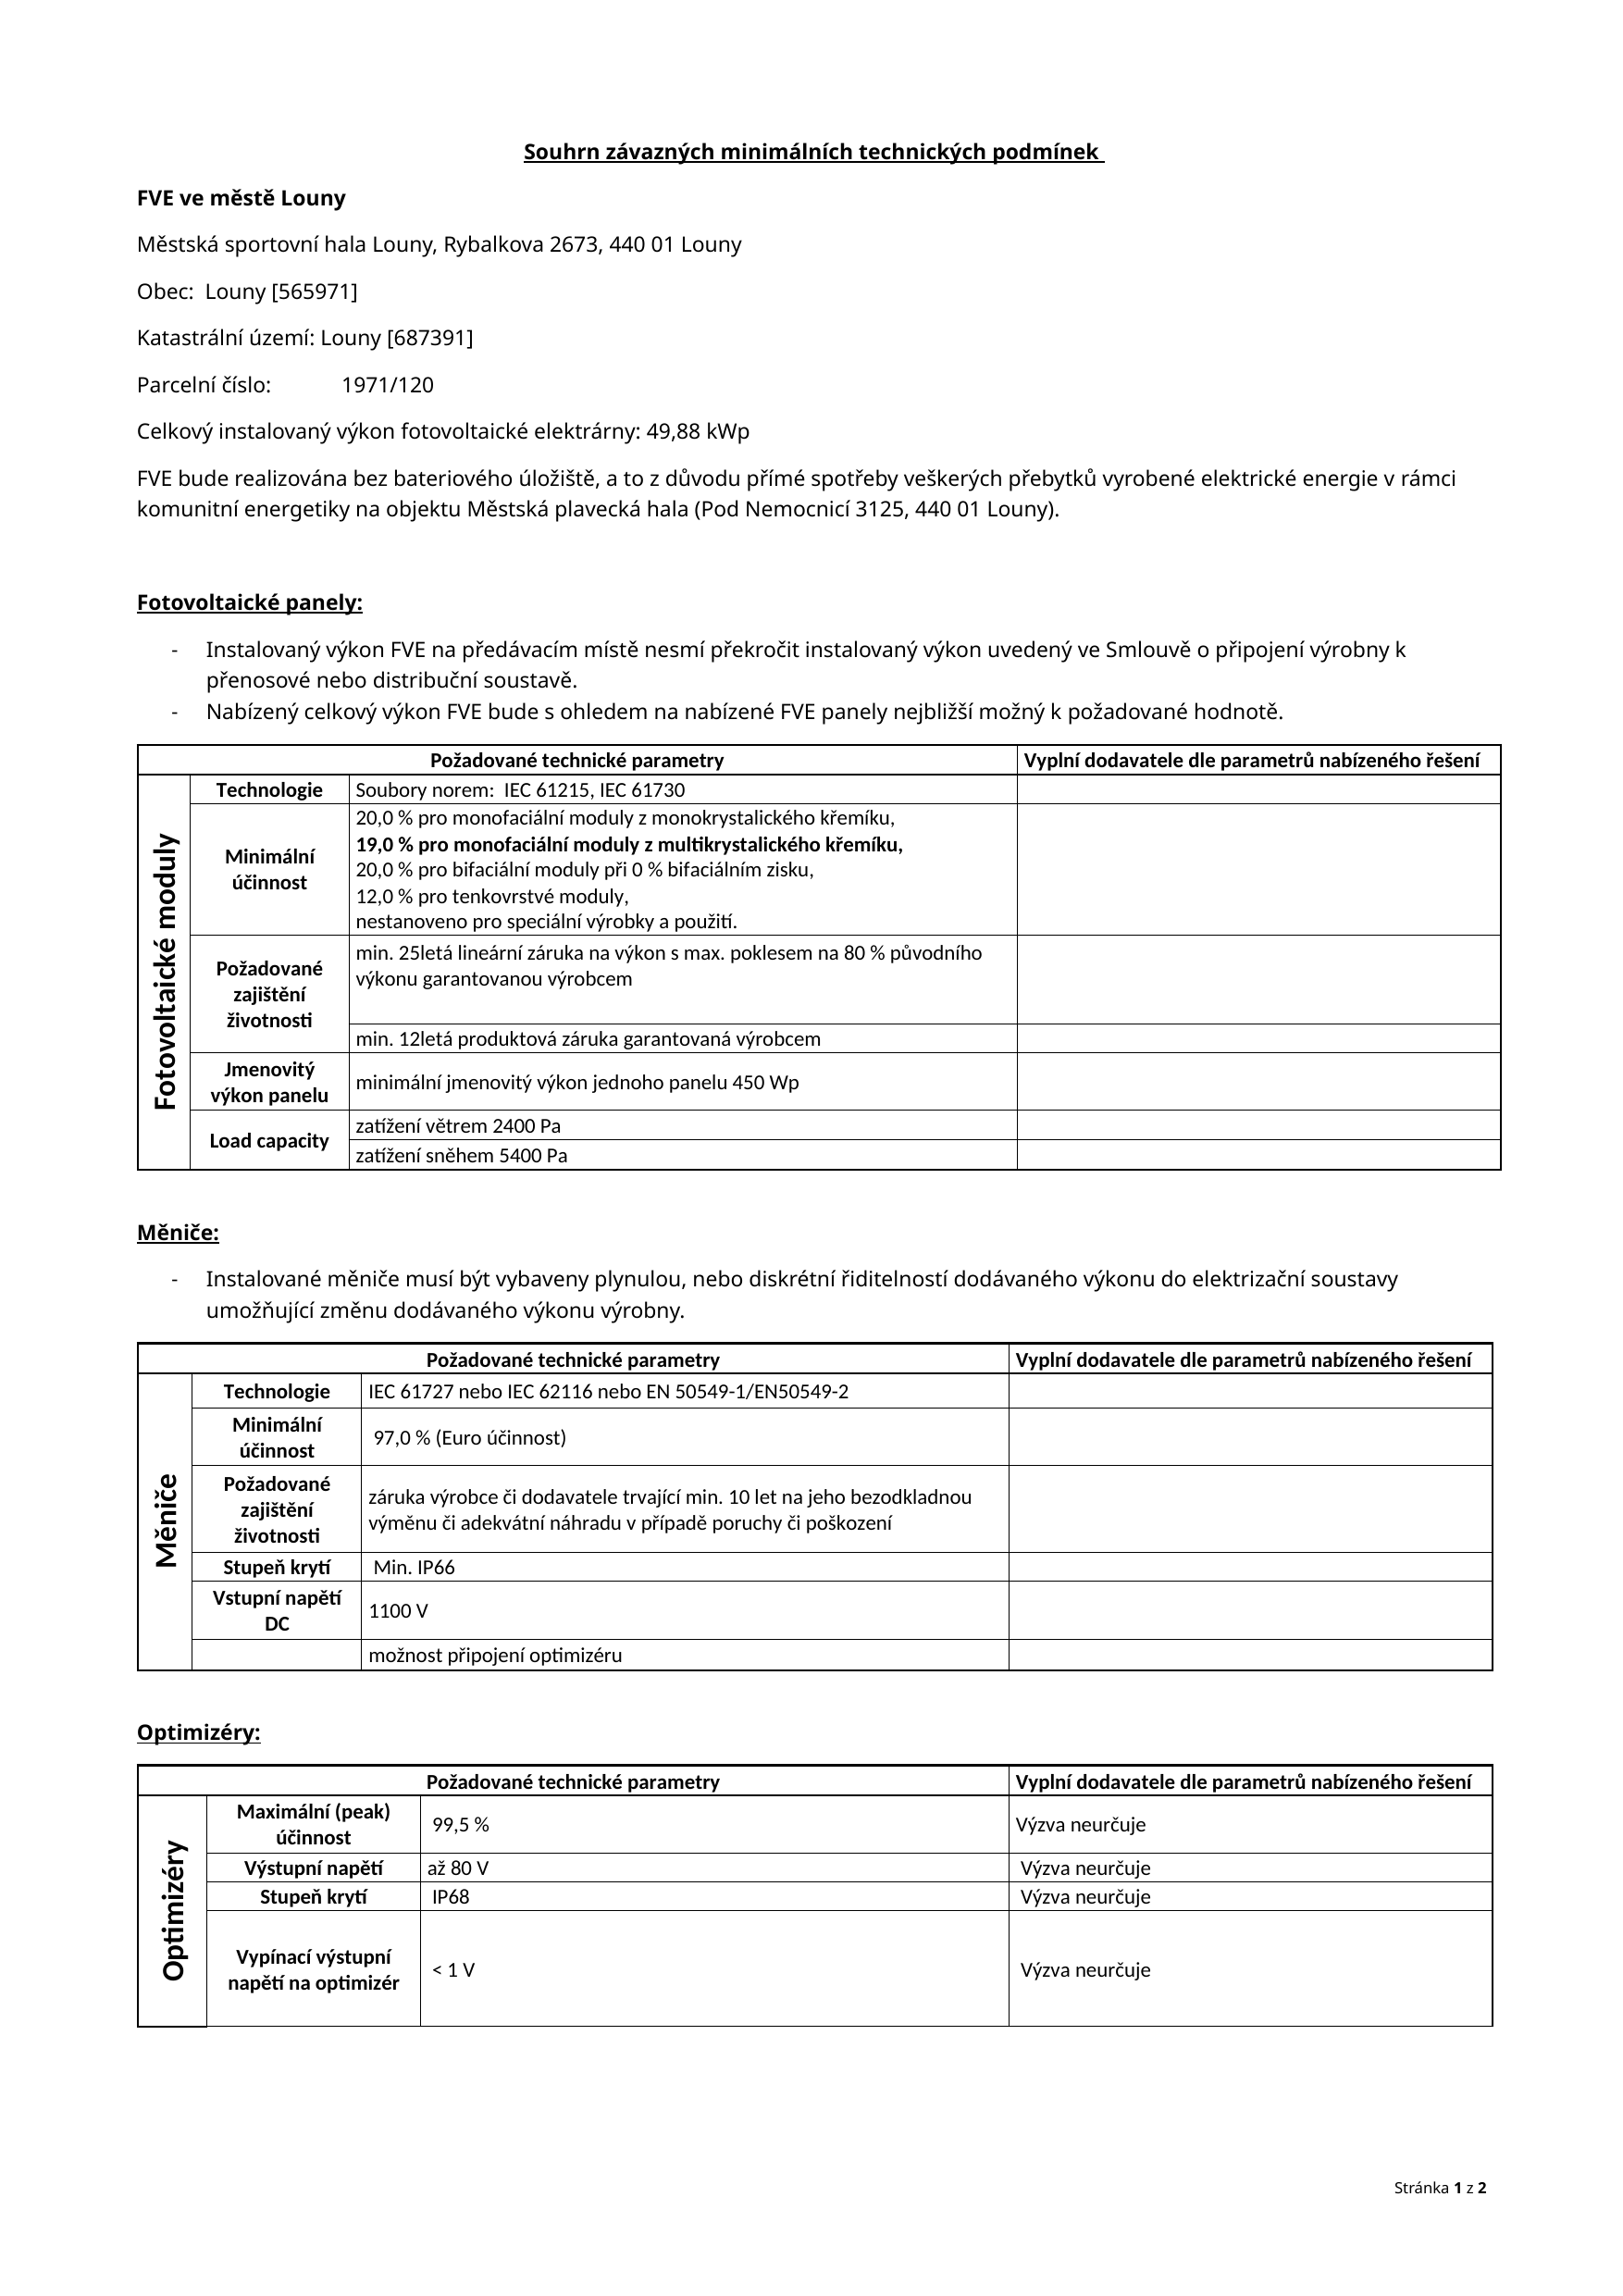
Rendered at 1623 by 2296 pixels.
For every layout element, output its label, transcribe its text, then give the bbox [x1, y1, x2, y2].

table_cell minimální jmenovitý výkon jednoho panelu 450 Wp [350, 1053, 1017, 1110]
table_cell [1018, 1140, 1500, 1169]
table_cell [1018, 776, 1500, 802]
table_cell [1018, 994, 1500, 1024]
text Optimizéry: [137, 1718, 1486, 1746]
table_cell Fotovoltaické moduly [139, 776, 190, 1169]
table_cell 20,0 % pro monofaciální moduly z monokrystalického křemíku, 19,0 % pro monofaciální moduly z multikrystalického křemíku, 20,0 % pro bifaciální moduly při 0 % bifaciálním zisku, 12,0 % pro tenkovrstvé moduly, nestanoveno pro speciální výrobky a použití. [350, 804, 1017, 935]
table_cell [1018, 804, 1500, 935]
text Parcelní číslo: 1971/120 [137, 370, 1486, 399]
table_cell 1100 V [362, 1582, 1009, 1639]
table_cell Jmenovitý výkon panelu [191, 1053, 349, 1110]
table_cell Výzva neurčuje [1010, 1796, 1492, 1853]
table_cell [1018, 1053, 1500, 1110]
table_cell Soubory norem: IEC 61215, IEC 61730 [350, 776, 1017, 802]
table_header Vyplní dodavatele dle parametrů nabízeného řešení [1018, 746, 1500, 774]
table_cell Vypínací výstupní napětí na optimizér [207, 1911, 420, 2026]
text Fotovoltaické panely: [137, 588, 1486, 616]
table_cell Stupeň krytí [192, 1553, 361, 1581]
table_cell Minimální účinnost [192, 1409, 361, 1465]
table_cell Výzva neurčuje [1010, 1882, 1492, 1910]
table_cell zatížení větrem 2400 Pa [350, 1111, 1017, 1139]
table_header Požadované technické parametry [139, 1345, 1009, 1372]
table_cell Výstupní napětí [207, 1854, 420, 1881]
table_cell Měniče [139, 1374, 192, 1669]
table_cell až 80 V [421, 1854, 1009, 1881]
table_cell záruka výrobce či dodavatele trvající min. 10 let na jeho bezodkladnou výměnu či adekvátní náhradu v případě poruchy či poškození [362, 1466, 1009, 1552]
table_cell Požadované zajištění životnosti [192, 1466, 361, 1552]
table_cell Load capacity [191, 1111, 349, 1169]
table_cell Výzva neurčuje [1010, 1911, 1492, 2026]
text Obec: Louny [565971] [137, 277, 1486, 305]
table_header Vyplní dodavatele dle parametrů nabízeného řešení [1010, 1345, 1492, 1372]
table_cell [350, 994, 1017, 1024]
table_cell Technologie [191, 776, 349, 802]
table_cell Technologie [192, 1374, 361, 1408]
table_cell [1010, 1553, 1492, 1581]
table_header Požadované technické parametry [139, 746, 1017, 774]
table_cell 97,0 % (Euro účinnost) [362, 1409, 1009, 1465]
table_header Požadované technické parametry [139, 1767, 1009, 1794]
text Souhrn závazných minimálních technických podmínek [137, 137, 1486, 166]
text FVE bude realizována bez bateriového úložiště, a to z důvodu přímé spotřeby veškerých přebytků vyrobené elektrické energie v rámci komunitní energetiky na objektu Městská plavecká hala (Pod Nemocnicí 3125, 440 01 Louny). [137, 464, 1486, 524]
text FVE ve městě Louny [137, 183, 1486, 212]
table_cell Stupeň krytí [207, 1882, 420, 1910]
table_cell Minimální účinnost [191, 804, 349, 935]
list Instalovaný výkon FVE na předávacím místě nesmí překročit instalovaný výkon uvedený ve Smlouvě o připojení výrobny k přenosové nebo distribuční soustavě. [171, 635, 1486, 695]
table_cell možnost připojení optimizéru [362, 1640, 1009, 1669]
table_cell IP68 [421, 1882, 1009, 1910]
table_cell [1018, 1111, 1500, 1139]
table_cell [1010, 1374, 1492, 1408]
table_cell min. 12letá produktová záruka garantovaná výrobcem [350, 1024, 1017, 1052]
text Měniče: [137, 1218, 1486, 1247]
table_cell min. 25letá lineární záruka na výkon s max. poklesem na 80 % původního výkonu garantovanou výrobcem [350, 936, 1017, 994]
table_cell [1018, 936, 1500, 994]
table_cell [1010, 1582, 1492, 1639]
table_cell IEC 61727 nebo IEC 62116 nebo EN 50549-1/EN50549-2 [362, 1374, 1009, 1408]
table_cell Maximální (peak) účinnost [207, 1796, 420, 1853]
table_cell [1010, 1640, 1492, 1669]
table_cell < 1 V [421, 1911, 1009, 2026]
table_cell zatížení sněhem 5400 Pa [350, 1140, 1017, 1169]
text Městská sportovní hala Louny, Rybalkova 2673, 440 01 Louny [137, 230, 1486, 259]
list Instalované měniče musí být vybaveny plynulou, nebo diskrétní řiditelností dodávaného výkonu do elektrizační soustavy umožňující změnu dodávaného výkonu výrobny. [171, 1264, 1486, 1324]
text Celkový instalovaný výkon fotovoltaické elektrárny: 49,88 kWp [137, 416, 1486, 445]
table_cell [1018, 1024, 1500, 1052]
table_cell 99,5 % [421, 1796, 1009, 1853]
list Nabízený celkový výkon FVE bude s ohledem na nabízené FVE panely nejbližší možný k požadované hodnotě. [171, 697, 1486, 726]
table_cell Optimizéry [139, 1796, 206, 2026]
table_cell Požadované zajištění životnosti [191, 936, 349, 1052]
table_cell Výzva neurčuje [1010, 1854, 1492, 1881]
table_cell Min. IP66 [362, 1553, 1009, 1581]
table_cell [1010, 1409, 1492, 1465]
table_cell [1010, 1466, 1492, 1552]
table_header Vyplní dodavatele dle parametrů nabízeného řešení [1010, 1767, 1492, 1794]
table_cell Vstupní napětí DC [192, 1582, 361, 1639]
text Katastrální území: Louny [687391] [137, 323, 1486, 353]
table_cell [192, 1640, 361, 1669]
